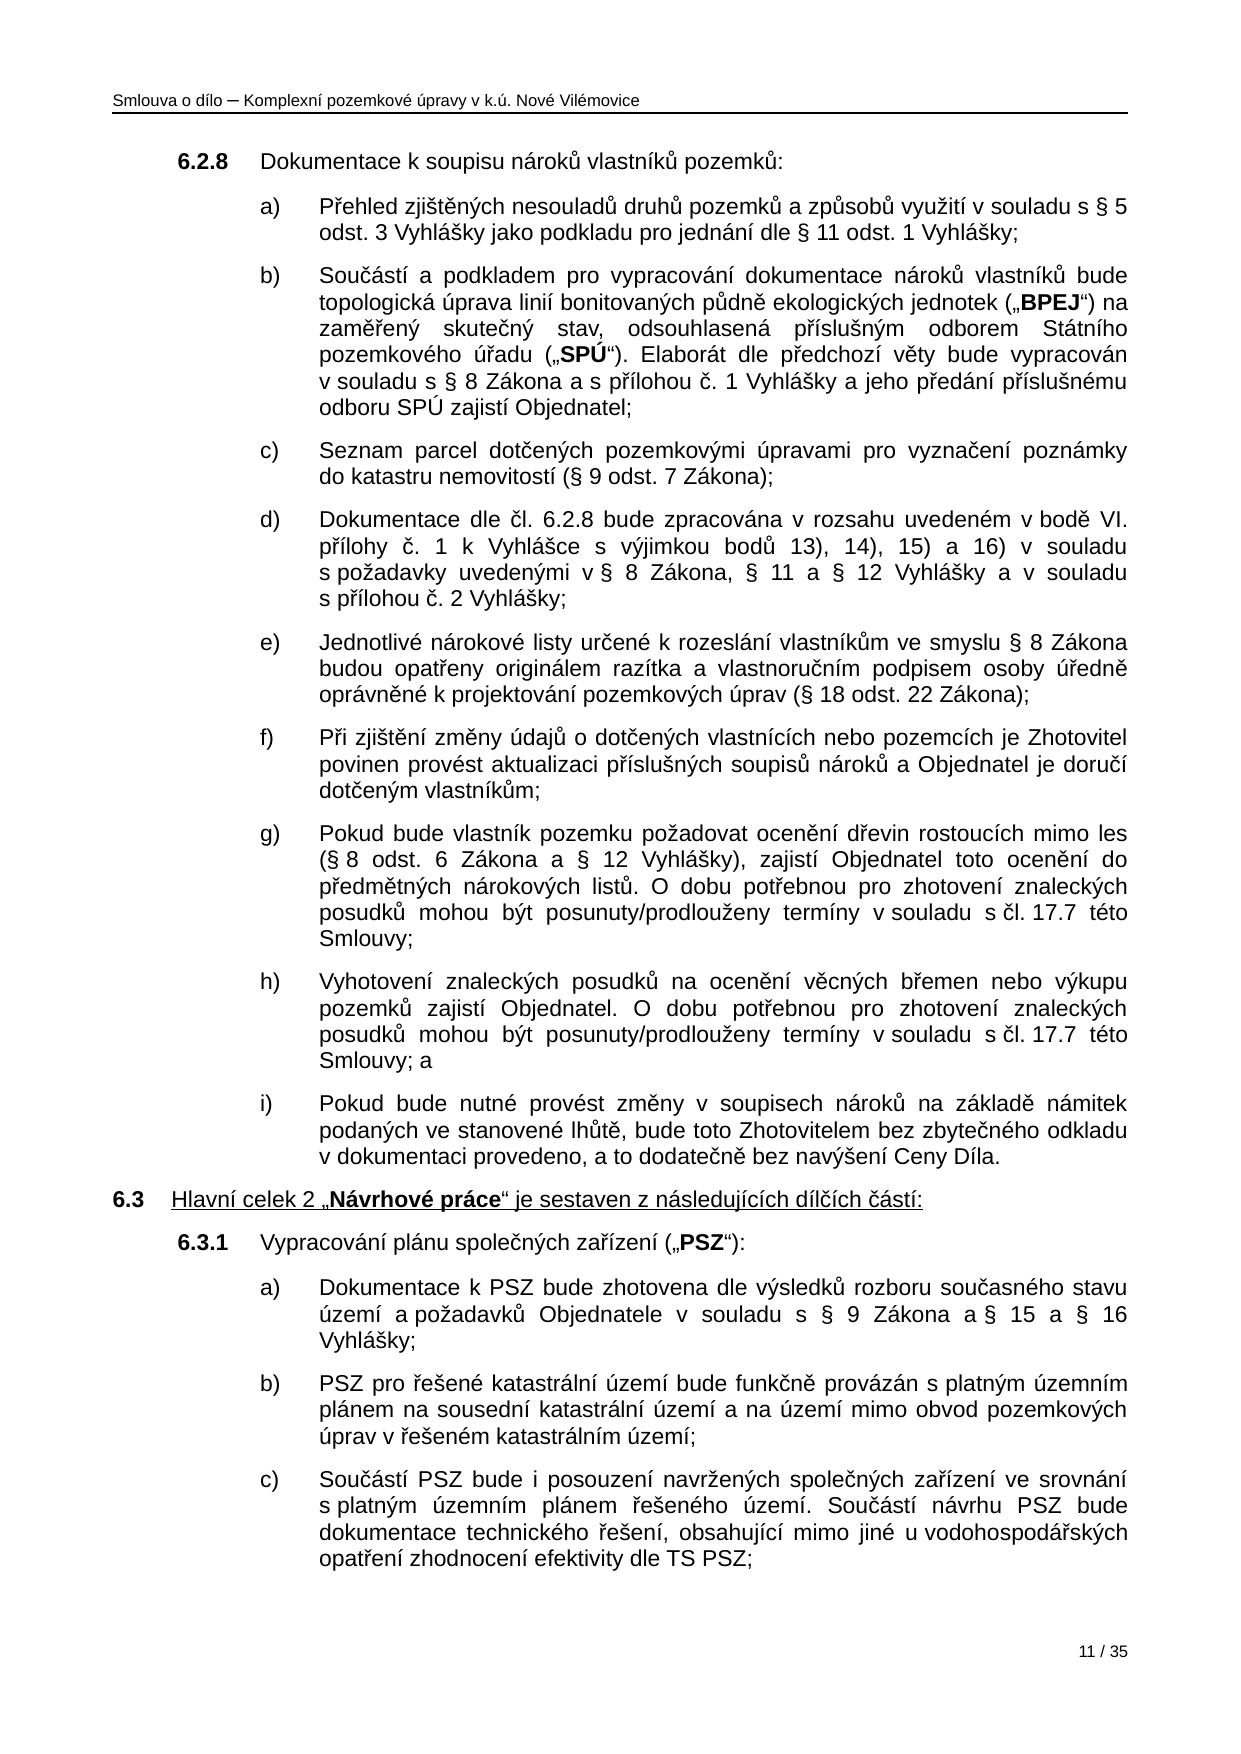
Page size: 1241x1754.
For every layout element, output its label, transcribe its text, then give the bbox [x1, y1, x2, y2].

list Součástí PSZ bude i posouzení navržených společných zařízení ve srovnání s platným územním plánem řešeného území. Součástí návrhu PSZ bude dokumentace technického řešení, obsahující mimo jiné u vodohospodářských opatření zhodnocení efektivity dle TS PSZ; [260, 1466, 1128, 1571]
list Dokumentace k PSZ bude zhotovena dle výsledků rozboru současného stavu území a požadavků Objednatele v souladu s § 9 Zákona a § 15 a § 16 Vyhlášky; [260, 1274, 1128, 1353]
list PSZ pro řešené katastrální území bude funkčně provázán s platným územním plánem na sousední katastrální území a na území mimo obvod pozemkových úprav v řešeném katastrálním území; [260, 1370, 1128, 1449]
list Dokumentace dle čl. 6.2.8 bude zpracována v rozsahu uvedeném v bodě VI. přílohy č. 1 k Vyhlášce s výjimkou bodů 13), 14), 15) a 16) v souladu s požadavky uvedenými v § 8 Zákona, § 11 a § 12 Vyhlášky a v souladu s přílohou č. 2 Vyhlášky; [260, 506, 1128, 612]
list Při zjištění změny údajů o dotčených vlastnících nebo pozemcích je Zhotovitel povinen provést aktualizaci příslušných soupisů nároků a Objednatel je doručí dotčeným vlastníkům; [260, 724, 1128, 803]
text Vypracování plánu společných zařízení („PSZ“): [177, 1229, 1128, 1256]
list Pokud bude nutné provést změny v soupisech nároků na základě námitek podaných ve stanovené lhůtě, bude toto Zhotovitelem bez zbytečného odkladu v dokumentaci provedeno, a to dodatečně bez navýšení Ceny Díla. [260, 1090, 1128, 1169]
list Součástí a podkladem pro vypracování dokumentace nároků vlastníků bude topologická úprava linií bonitovaných půdně ekologických jednotek („BPEJ“) na zaměřený skutečný stav, odsouhlasená příslušným odborem Státního pozemkového úřadu („SPÚ“). Elaborát dle předchozí věty bude vypracován v souladu s § 8 Zákona a s přílohou č. 1 Vyhlášky a jeho předání příslušnému odboru SPÚ zajistí Objednatel; [260, 262, 1128, 420]
list Seznam parcel dotčených pozemkovými úpravami pro vyznačení poznámky do katastru nemovitostí (§ 9 odst. 7 Zákona); [260, 437, 1128, 490]
text Hlavní celek 2 „Návrhové práce“ je sestaven z následujících dílčích částí: [112, 1186, 1128, 1212]
list Vyhotovení znaleckých posudků na ocenění věcných břemen nebo výkupu pozemků zajistí Objednatel. O dobu potřebnou pro zhotovení znaleckých posudků mohou být posunuty/prodlouženy termíny v souladu s čl. 17.7 této Smlouvy; a [260, 968, 1128, 1074]
list Pokud bude vlastník pozemku požadovat ocenění dřevin rostoucích mimo les (§ 8 odst. 6 Zákona a § 12 Vyhlášky), zajistí Objednatel toto ocenění do předmětných nárokových listů. O dobu potřebnou pro zhotovení znaleckých posudků mohou být posunuty/prodlouženy termíny v souladu s čl. 17.7 této Smlouvy; [260, 820, 1128, 952]
list Přehled zjištěných nesouladů druhů pozemků a způsobů využití v souladu s § 5 odst. 3 Vyhlášky jako podkladu pro jednání dle § 11 odst. 1 Vyhlášky; [260, 193, 1128, 246]
text Dokumentace k soupisu nároků vlastníků pozemků: [177, 148, 1128, 174]
list Jednotlivé nárokové listy určené k rozeslání vlastníkům ve smyslu § 8 Zákona budou opatřeny originálem razítka a vlastnoručním podpisem osoby úředně oprávněné k projektování pozemkových úprav (§ 18 odst. 22 Zákona); [260, 628, 1128, 707]
